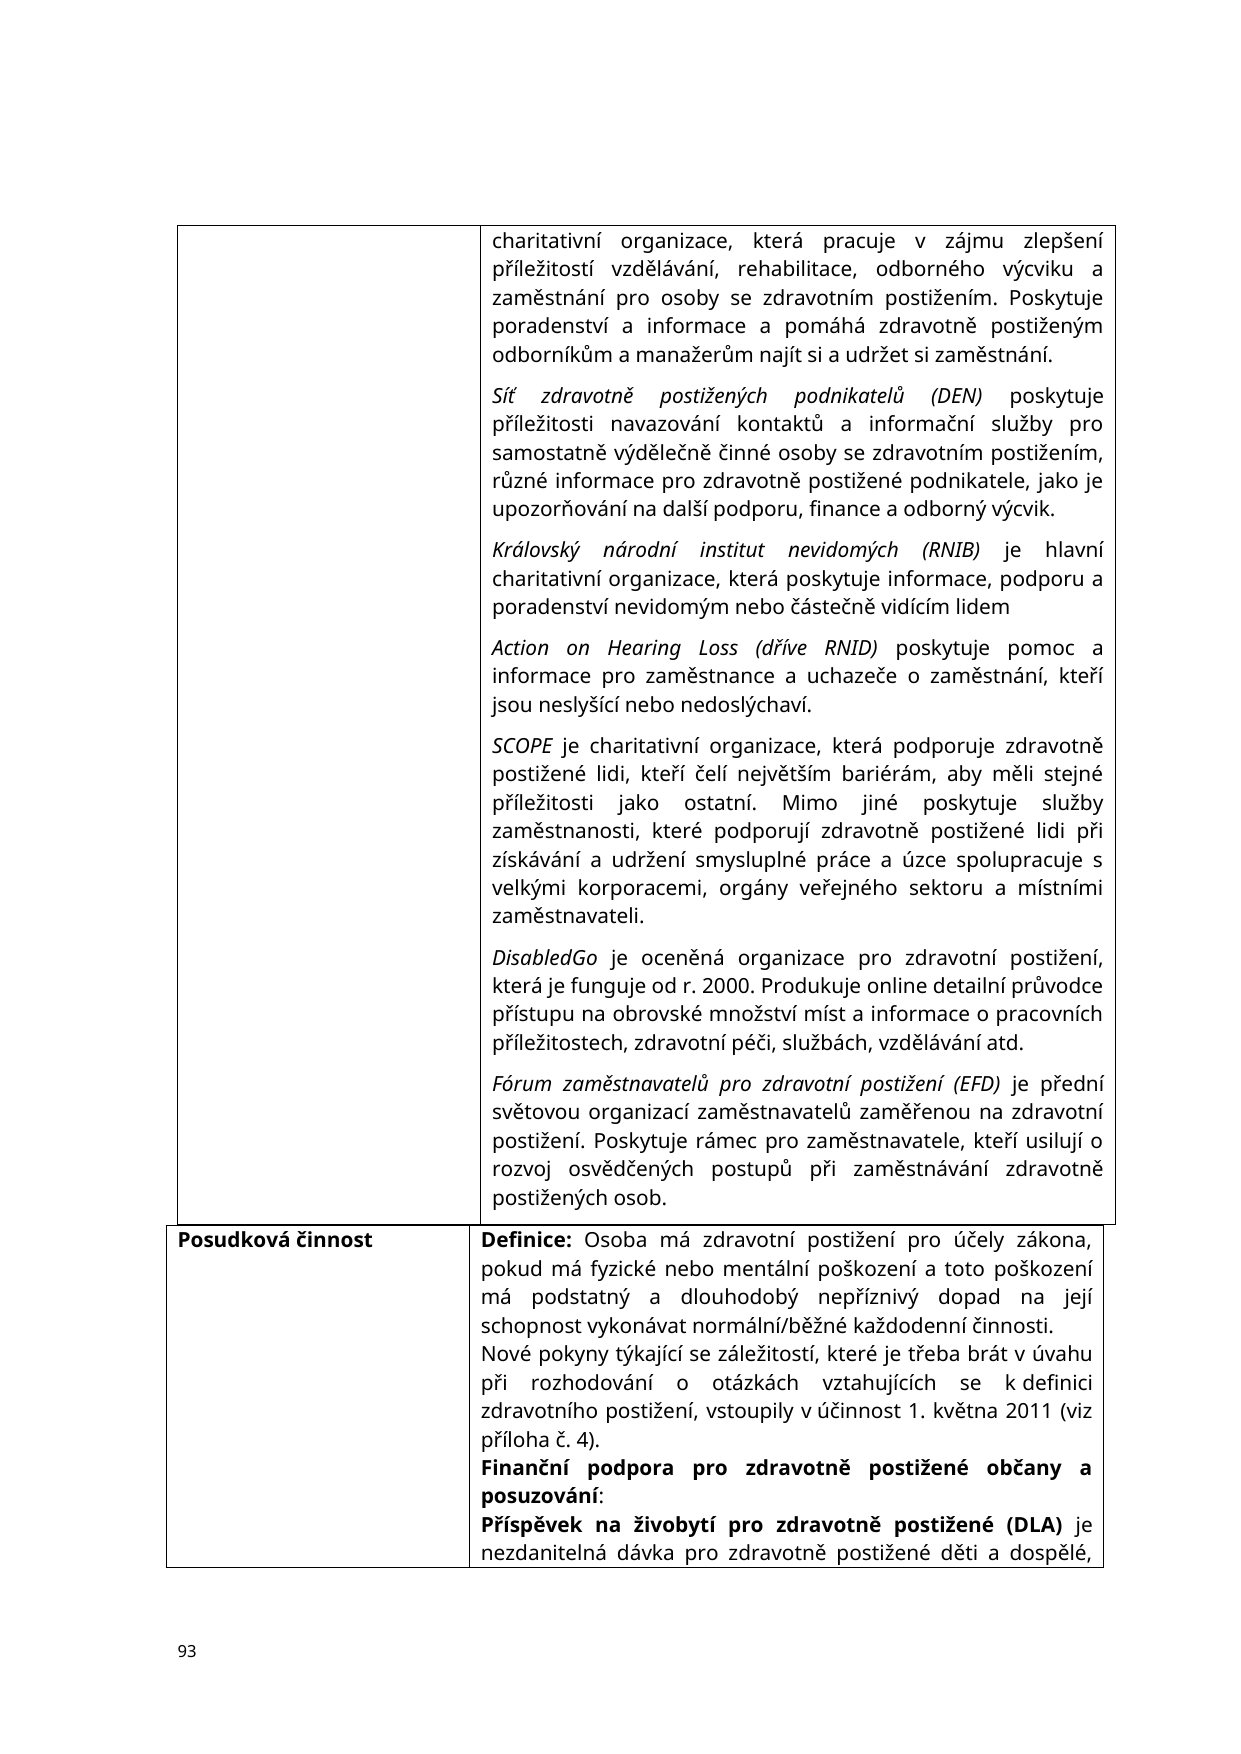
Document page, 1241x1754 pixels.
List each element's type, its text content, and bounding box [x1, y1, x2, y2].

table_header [470, 1226, 1103, 1567]
table_header Posudková činnost [167, 1226, 469, 1567]
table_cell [481, 226, 1115, 1223]
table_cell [178, 226, 480, 1223]
